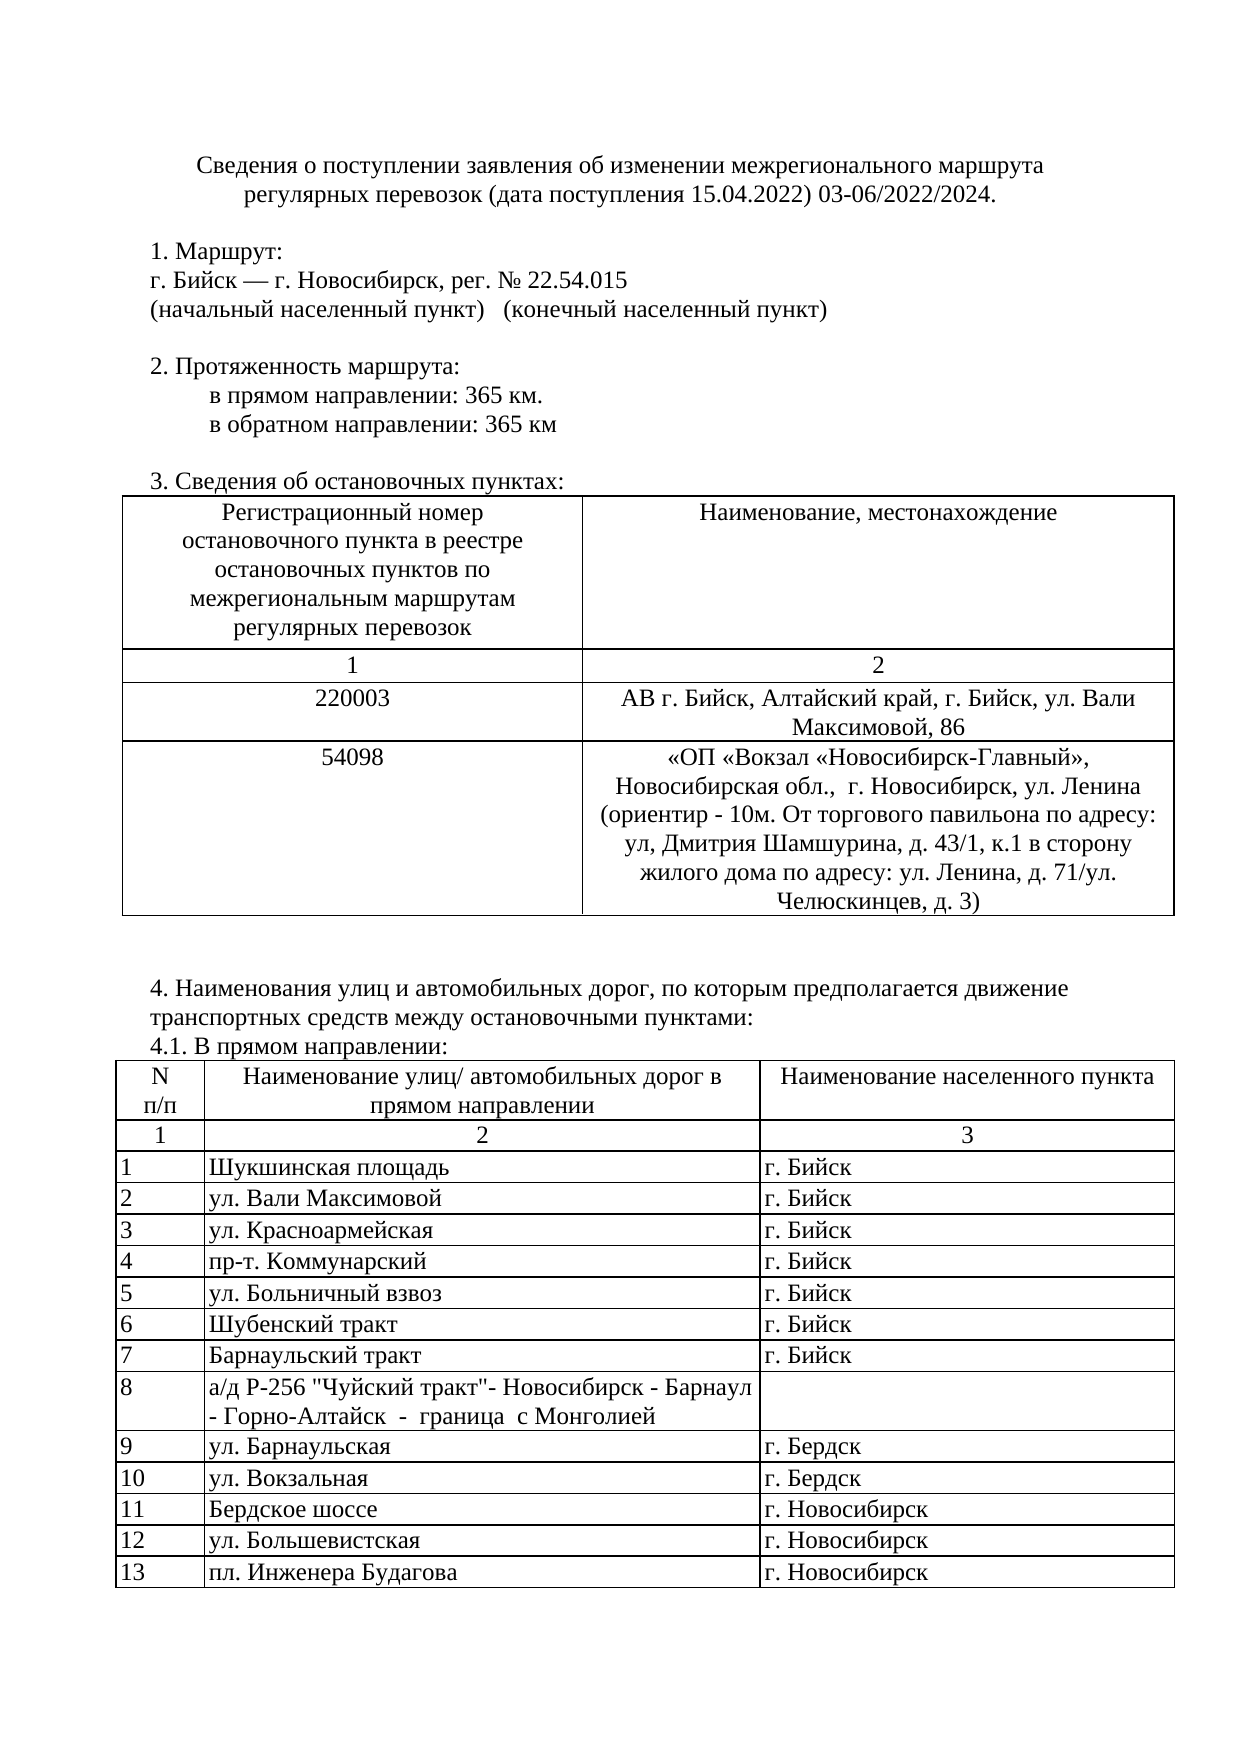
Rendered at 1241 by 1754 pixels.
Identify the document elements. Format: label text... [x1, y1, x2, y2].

table_cell Шукшинская площадь [205, 1152, 759, 1182]
table_header Наименование, местонахождение [583, 497, 1173, 648]
table_cell 4 [117, 1246, 204, 1276]
table_cell 1 [117, 1121, 204, 1150]
table_cell г. Бийск [761, 1183, 1174, 1213]
text 1. Маршрут: [150, 236, 1090, 265]
text 4. Наименования улиц и автомобильных дорог, по которым предполагается движение транспортных средств между остановочными пунктами: [150, 973, 1090, 1031]
text Сведения о поступлении заявления об изменении межрегионального маршрута регулярных перевозок (дата поступления 15.04.2022) 03-06/2022/2024. [150, 150, 1090, 207]
table_cell ул. Вали Максимовой [205, 1183, 759, 1213]
text г. Бийск — г. Новосибирск, рег. № 22.54.015 [150, 265, 1090, 294]
table_cell [761, 1372, 1174, 1429]
table_cell 9 [117, 1431, 204, 1461]
table_cell пр-т. Коммунарский [205, 1246, 759, 1276]
table_cell Шубенский тракт [205, 1309, 759, 1339]
table_cell 3 [117, 1215, 204, 1245]
table_cell 2 [117, 1183, 204, 1213]
table_cell ул. Барнаульская [205, 1431, 759, 1461]
table_cell 3 [761, 1121, 1174, 1150]
table_cell г. Бердск [761, 1463, 1174, 1492]
table_cell г. Новосибирск [761, 1526, 1174, 1555]
table_header Регистрационный номер остановочного пункта в реестре остановочных пунктов по межрегиональным маршрутам регулярных перевозок [123, 497, 582, 648]
table_cell 54098 [123, 742, 582, 914]
table_header N п/п [117, 1061, 204, 1119]
text 2. Протяженность маршрута: [150, 351, 1090, 380]
table_cell г. Новосибирск [761, 1557, 1174, 1587]
table_header Наименование населенного пункта [761, 1061, 1174, 1119]
table_cell «ОП «Вокзал «Новосибирск-Главный», Новосибирская обл., г. Новосибирск, ул. Ленина (ориентир - 10м. От торгового павильона по адресу: ул, Дмитрия Шамшурина, д. 43/1, к.1 в сторону жилого дома по адресу: ул. Ленина, д. 71/ул. Челюскинцев, д. 3) [583, 742, 1173, 914]
table_cell 13 [117, 1557, 204, 1587]
table_cell пл. Инженера Будагова [205, 1557, 759, 1587]
text 3. Сведения об остановочных пунктах: [150, 466, 1090, 495]
text в обратном направлении: 365 км [150, 409, 1090, 437]
table_cell 7 [117, 1341, 204, 1371]
table_cell 2 [583, 650, 1173, 681]
table_header Наименование улиц/ автомобильных дорог в прямом направлении [205, 1061, 759, 1119]
table_cell г. Бийск [761, 1152, 1174, 1182]
text (начальный населенный пункт) (конечный населенный пункт) [150, 294, 1090, 322]
table_cell г. Бийск [761, 1215, 1174, 1245]
table_cell 1 [117, 1152, 204, 1182]
table_cell 220003 [123, 683, 582, 740]
table_cell ул. Красноармейская [205, 1215, 759, 1245]
table_cell 5 [117, 1278, 204, 1308]
table_cell АВ г. Бийск, Алтайский край, г. Бийск, ул. Вали Максимовой, 86 [583, 683, 1173, 740]
text в прямом направлении: 365 км. [150, 380, 1090, 409]
table_cell 10 [117, 1463, 204, 1492]
table_cell г. Бердск [761, 1431, 1174, 1461]
table_cell 8 [117, 1372, 204, 1429]
table_cell г. Бийск [761, 1309, 1174, 1339]
table_cell Барнаульский тракт [205, 1341, 759, 1371]
table_cell г. Новосибирск [761, 1494, 1174, 1524]
table_cell Бердское шоссе [205, 1494, 759, 1524]
table_cell 1 [123, 650, 582, 681]
table_cell а/д Р-256 "Чуйский тракт"- Новосибирск - Барнаул - Горно-Алтайск - граница с Монголией [205, 1372, 759, 1429]
table_cell ул. Вокзальная [205, 1463, 759, 1492]
table_cell 6 [117, 1309, 204, 1339]
table_cell г. Бийск [761, 1278, 1174, 1308]
table_cell 12 [117, 1526, 204, 1555]
table_cell ул. Большевистская [205, 1526, 759, 1555]
table_cell г. Бийск [761, 1246, 1174, 1276]
table_cell 11 [117, 1494, 204, 1524]
text 4.1. В прямом направлении: [150, 1031, 1090, 1060]
table_cell 2 [205, 1121, 759, 1150]
table_cell ул. Больничный взвоз [205, 1278, 759, 1308]
table_cell г. Бийск [761, 1341, 1174, 1371]
